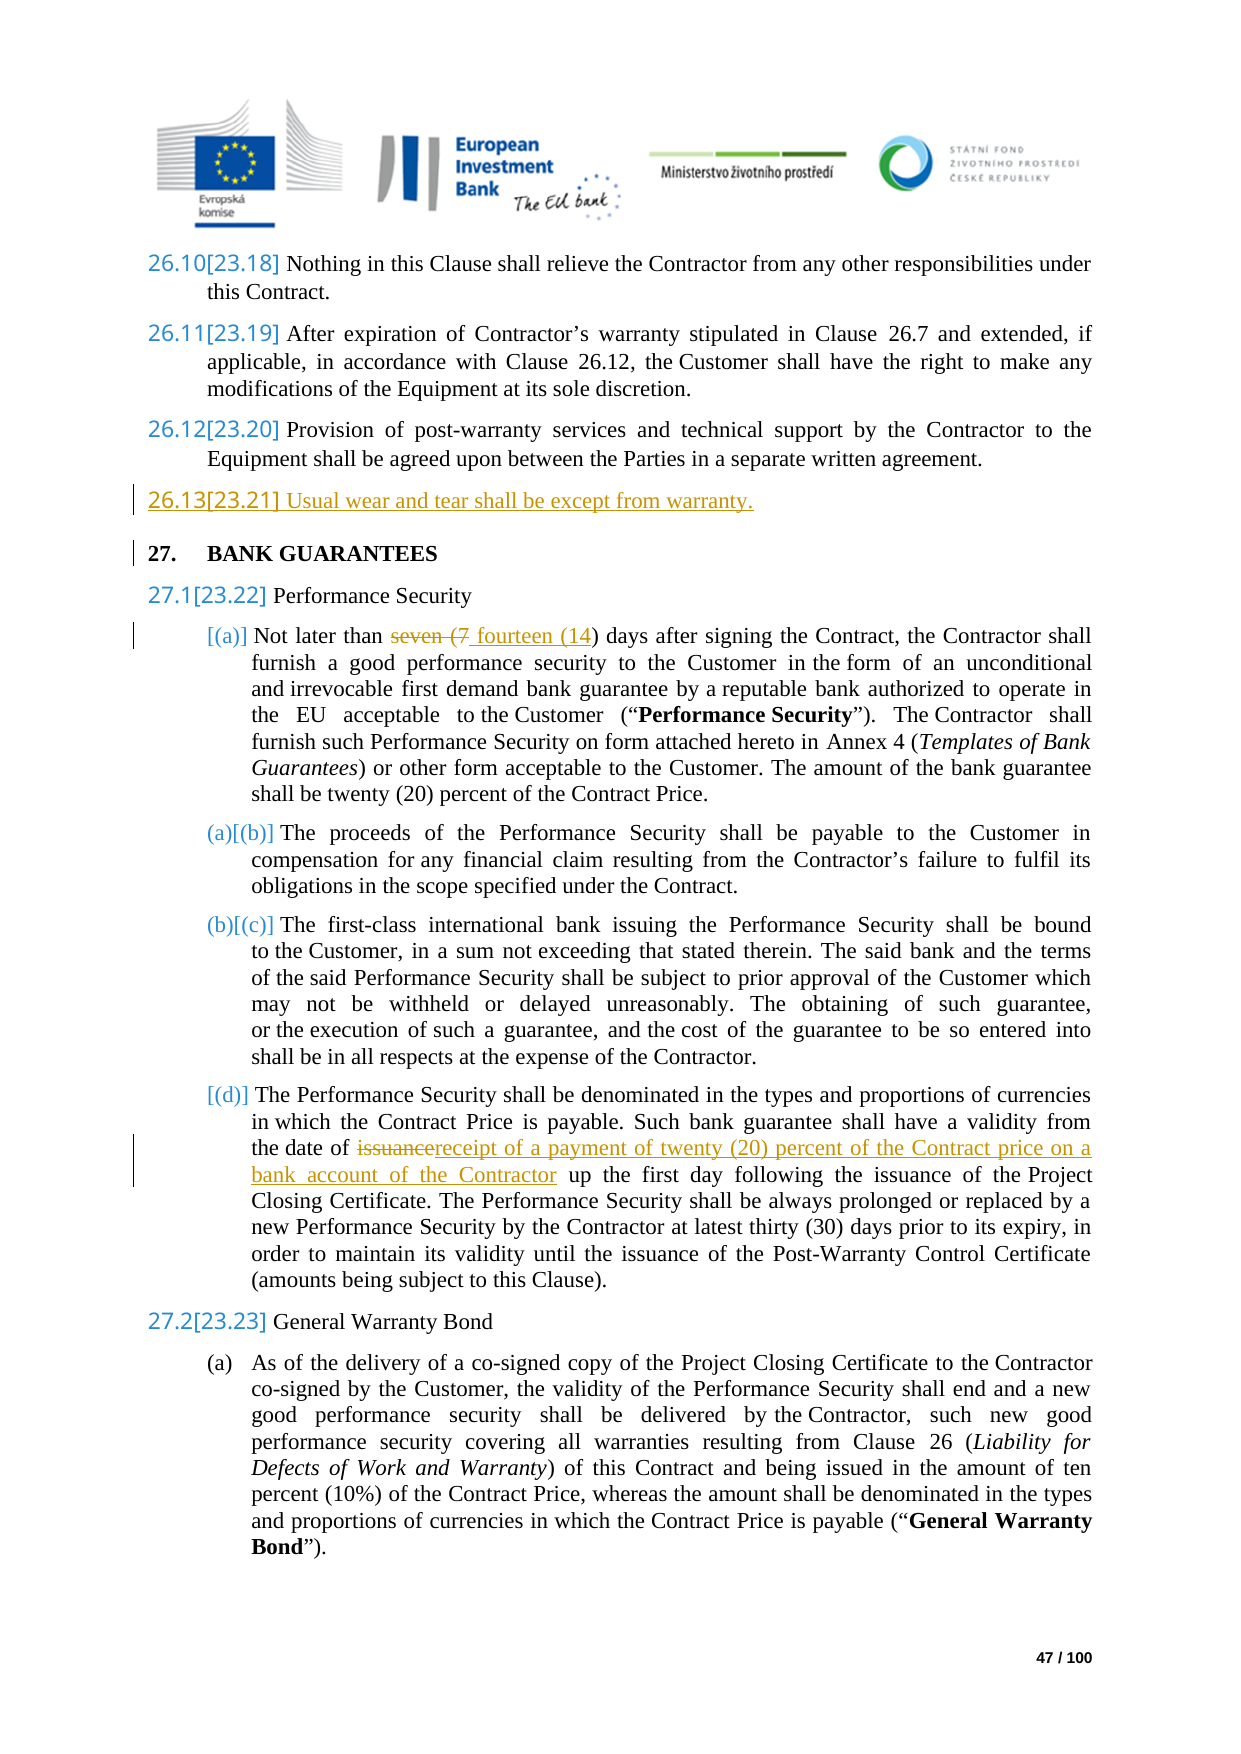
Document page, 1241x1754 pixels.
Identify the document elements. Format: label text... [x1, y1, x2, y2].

text As of the delivery of a co-signed copy of the Project Closing Certificate to the Contractor co-signed by the Customer, the validity of the Performance Security shall end and a new good performance security shall be delivered by the Contractor, such new good performance security covering all warranties resulting from Clause 25 (Liability for Defects of Work and Warranty) of this Contract and being issued in the amount of ten percent (10%) of the Contract Price, whereas the amount shall be denominated in the types and proportions of currencies in which the Contract Price is payable (“General Warranty Bond”). [207, 1349, 1092, 1559]
text Nothing in this Clause shall relieve the Contractor from any other responsibilities under this Contract. [148, 247, 1092, 304]
subtitle Bank Guarantees [148, 540, 1092, 566]
text Performance Security [148, 579, 1092, 610]
picture [147, 87, 1093, 235]
text The proceeds of the Performance Security shall be payable to the Customer in compensation for any financial claim resulting from the Contractor’s failure to fulfil its obligations in the scope specified under the Contract. [207, 819, 1092, 898]
text General Warranty Bond [148, 1305, 1092, 1336]
text The Performance Security shall be denominated in the types and proportions of currencies in which the Contract Price is payable. Such bank guarantee shall have a validity from the date of up the first day following the issuance of the Project Closing Certificate. The Performance Security shall be always prolonged or replaced by a new Performance Security by the Contractor at latest thirty (30) days prior to its expiry, in order to maintain its validity until the issuance of the Post-Warranty Control Certificate (amounts being subject to this Clause). [207, 1082, 1092, 1292]
text Not later than ) days after signing the Contract, the Contractor shall furnish a good performance security to the Customer in the form of an unconditional and irrevocable first demand bank guarantee by a reputable bank authorized to operate in the EU acceptable to the Customer (“Performance Security”). The Contractor shall furnish such Performance Security on form attached hereto in Annex 4 (Templates of Bank Guarantees) or other form acceptable to the Customer. The amount of the bank guarantee shall be twenty (20) percent of the Contract Price. [207, 622, 1092, 807]
text Provision of post-warranty services and technical support by the Contractor to the Equipment shall be agreed upon between the Parties in a separate written agreement. [148, 413, 1092, 471]
text After expiration of Contractor’s warranty stipulated in Clause 25.7 and extended, if applicable, in accordance with Clause 25.12, the Customer shall have the right to make any modifications of the Equipment at its sole discretion. [148, 317, 1092, 401]
text The first-class international bank issuing the Performance Security shall be bound to the Customer, in a sum not exceeding that stated therein. The said bank and the terms of the said Performance Security shall be subject to prior approval of the Customer which may not be withheld or delayed unreasonably. The obtaining of such guarantee, or the execution of such a guarantee, and the cost of the guarantee to be so entered into shall be in all respects at the expense of the Contractor. [207, 911, 1092, 1069]
